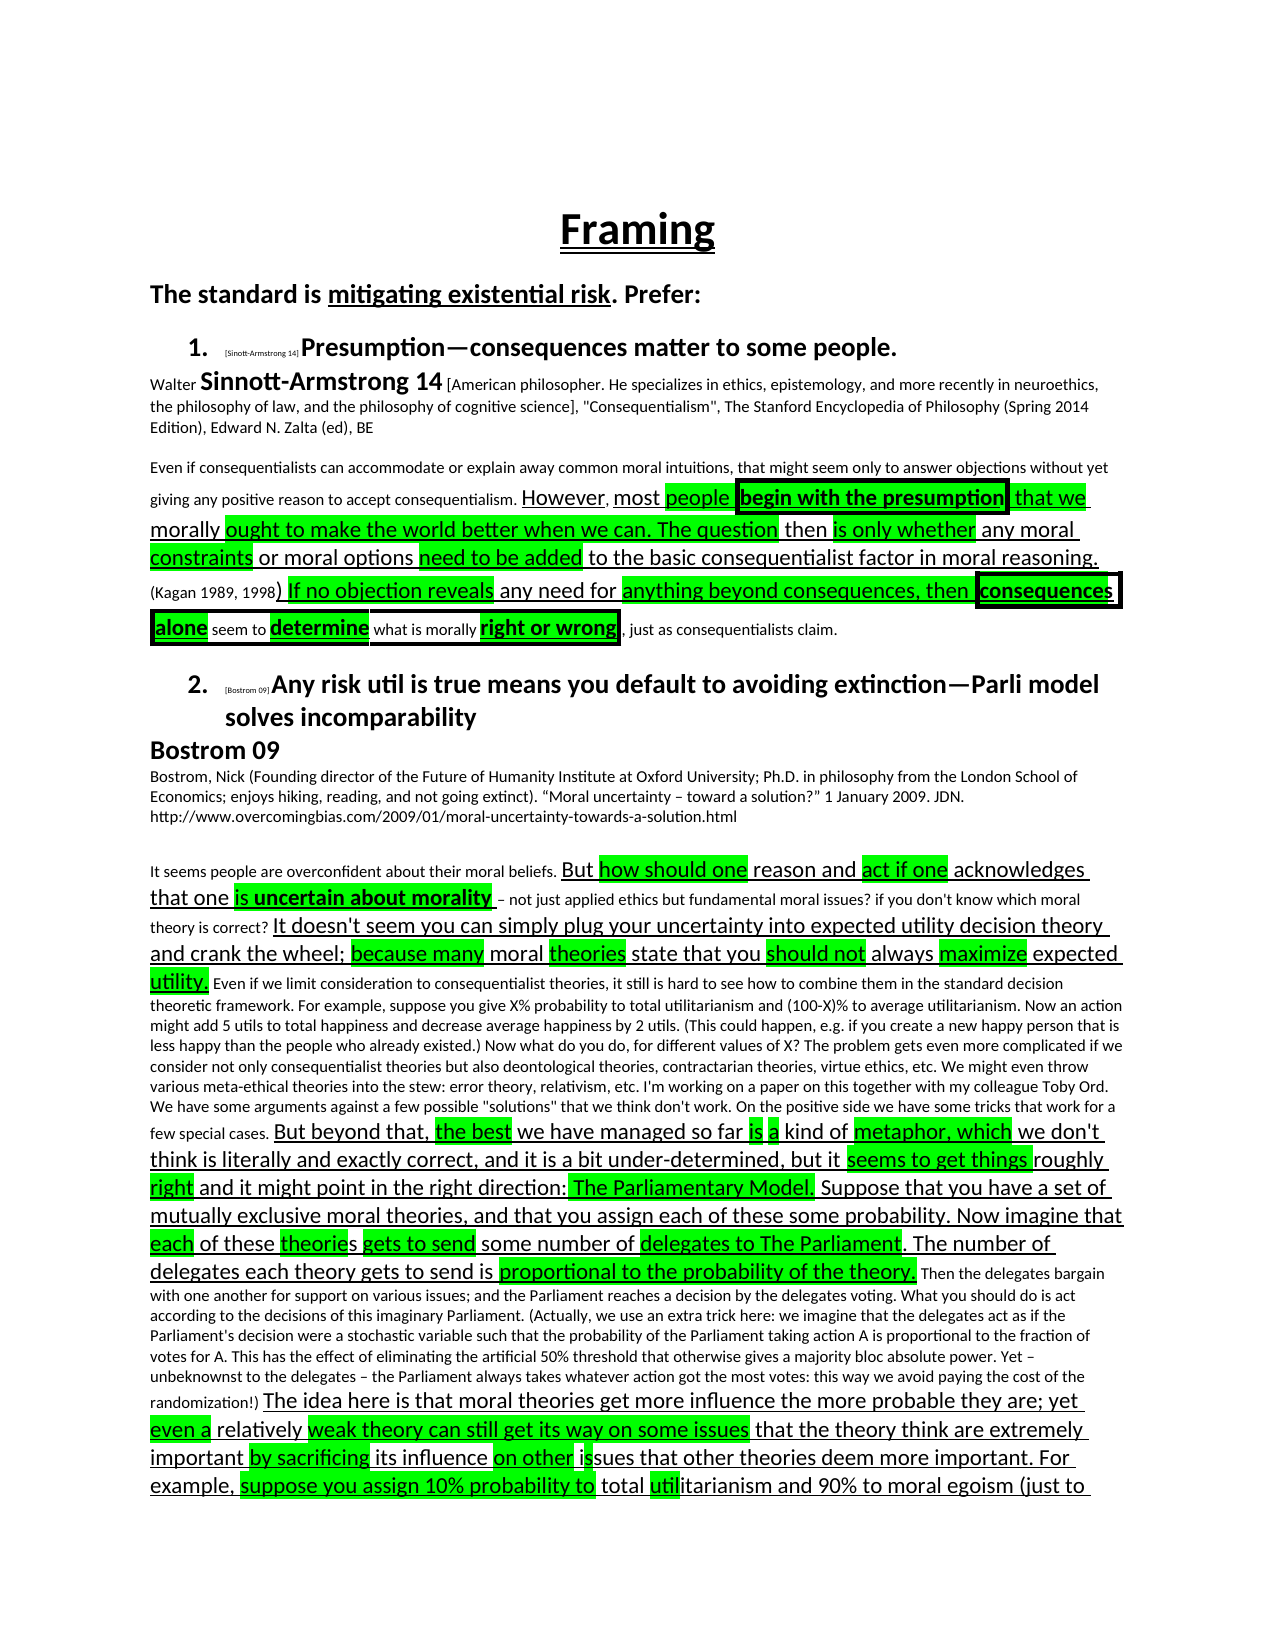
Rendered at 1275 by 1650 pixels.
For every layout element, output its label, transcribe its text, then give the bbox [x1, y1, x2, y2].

text Walter Sinnott-Armstrong 14 [American philosopher. He specializes in ethics, epistemology, and more recently in neuroethics, the philosophy of law, and the philosophy of cognitive science], "Consequentialism", The Stanford Encyclopedia of Philosophy (Spring 2014 Edition), Edward N. Zalta (ed), BE [150, 364, 1125, 437]
subtitle [Sinott-Armstrong 14] Presumption—consequences matter to some people. [187, 331, 1125, 364]
text Bostrom, Nick (Founding director of the Future of Humanity Institute at Oxford University; Ph.D. in philosophy from the London School of Economics; enjoys hiking, reading, and not going extinct). “Moral uncertainty – toward a solution?” 1 January 2009. JDN. http://www.overcomingbias.com/2009/01/moral-uncertainty-towards-a-solution.html [150, 766, 1125, 827]
subtitle Framing [150, 200, 1125, 256]
text Even if consequentialists can accommodate or explain away common moral intuitions, that might seem only to answer objections without yet giving any positive reason to accept consequentialism. However, most people begin with the presumption that we morally ought to make the world better when we can. The question then is only whether any moral constraints or moral options need to be added to the basic consequentialist factor in moral reasoning. (Kagan 1989, 1998) If no objection reveals any need for anything beyond consequences, then consequences alone seem to determine what is morally right or wrong, just as consequentialists claim. [150, 458, 1125, 646]
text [150, 855, 1125, 1499]
subtitle The standard is mitigating existential risk. Prefer: [150, 277, 1125, 310]
text Bostrom 09 [150, 733, 1125, 766]
subtitle [Bostrom 09] Any risk util is true means you default to avoiding extinction—Parli model solves incomparability [187, 667, 1125, 733]
